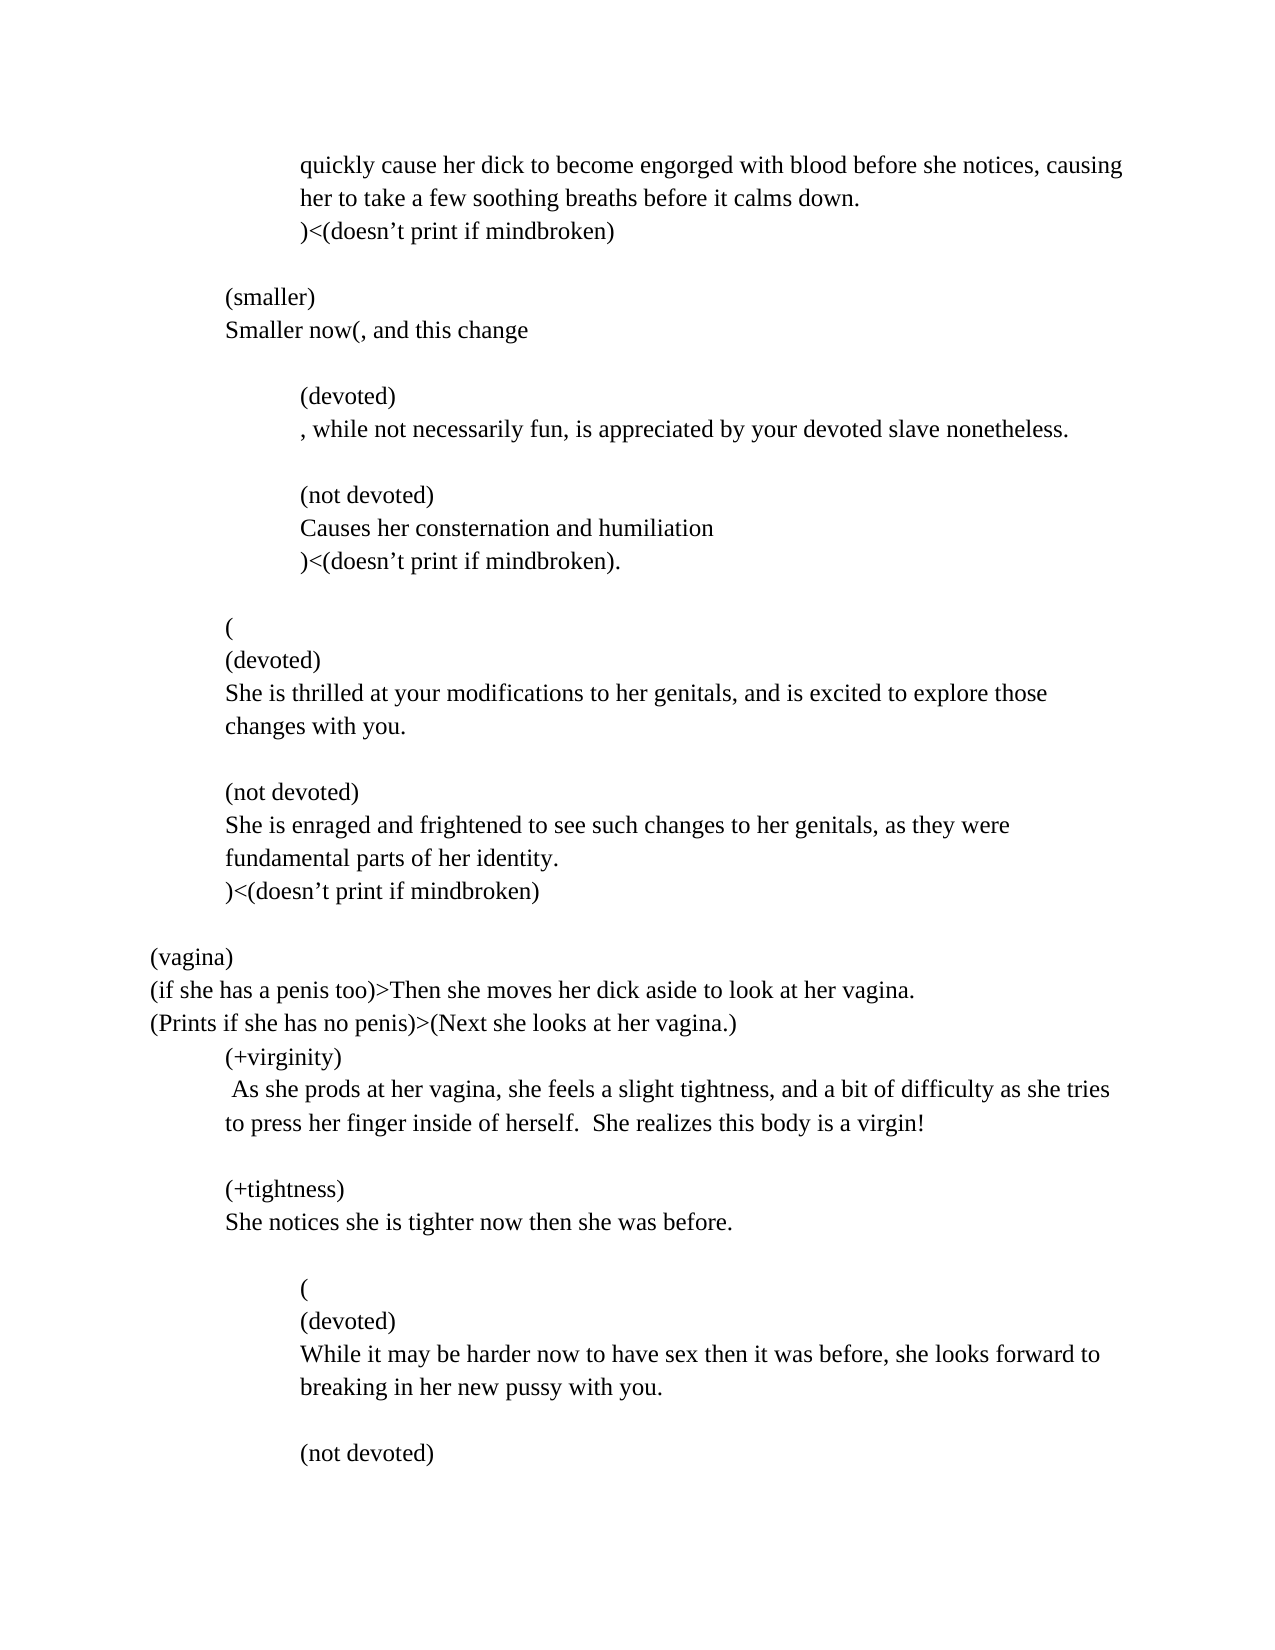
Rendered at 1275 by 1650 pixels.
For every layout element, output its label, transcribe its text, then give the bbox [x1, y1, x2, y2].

text She is thrilled at your modifications to her genitals, and is excited to explore those changes with you. [225, 678, 1125, 740]
text (devoted) [225, 645, 1125, 674]
text While it may be harder now to have sex then it was before, she looks forward to breaking in her new pussy with you. [300, 1339, 1125, 1401]
text (devoted) [300, 1306, 1125, 1334]
text ( [300, 1273, 1125, 1301]
text (Prints if she has no penis)>(Next she looks at her vagina.) [150, 1008, 1125, 1037]
text As she prods at her vagina, she feels a slight tightness, and a bit of difficulty as she tries to press her finger inside of herself. She realizes this body is a virgin! [225, 1074, 1125, 1136]
text )<(doesn’t print if mindbroken) [225, 876, 1125, 905]
text Causes her consternation and humiliation [300, 513, 1125, 542]
text (+virginity) [225, 1042, 1125, 1070]
text )<(doesn’t print if mindbroken) [300, 216, 1125, 245]
text , while not necessarily fun, is appreciated by your devoted slave nonetheless. [300, 414, 1125, 443]
text (+tightness) [225, 1174, 1125, 1202]
text (not devoted) [300, 480, 1125, 509]
text (smaller) [225, 282, 1125, 311]
text She notices she is tighter now then she was before. [225, 1207, 1125, 1235]
text (if she has a penis too)>Then she moves her dick aside to look at her vagina. [150, 976, 1125, 1004]
text (vagina) [150, 942, 1125, 971]
text (devoted) [300, 381, 1125, 410]
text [300, 150, 1125, 212]
text (not devoted) [300, 1438, 1125, 1467]
text (not devoted) [225, 777, 1125, 806]
text ( [225, 612, 1125, 641]
text She is enraged and frightened to see such changes to her genitals, as they were fundamental parts of her identity. [225, 810, 1125, 872]
text )<(doesn’t print if mindbroken). [300, 546, 1125, 575]
text Smaller now(, and this change [225, 315, 1125, 344]
